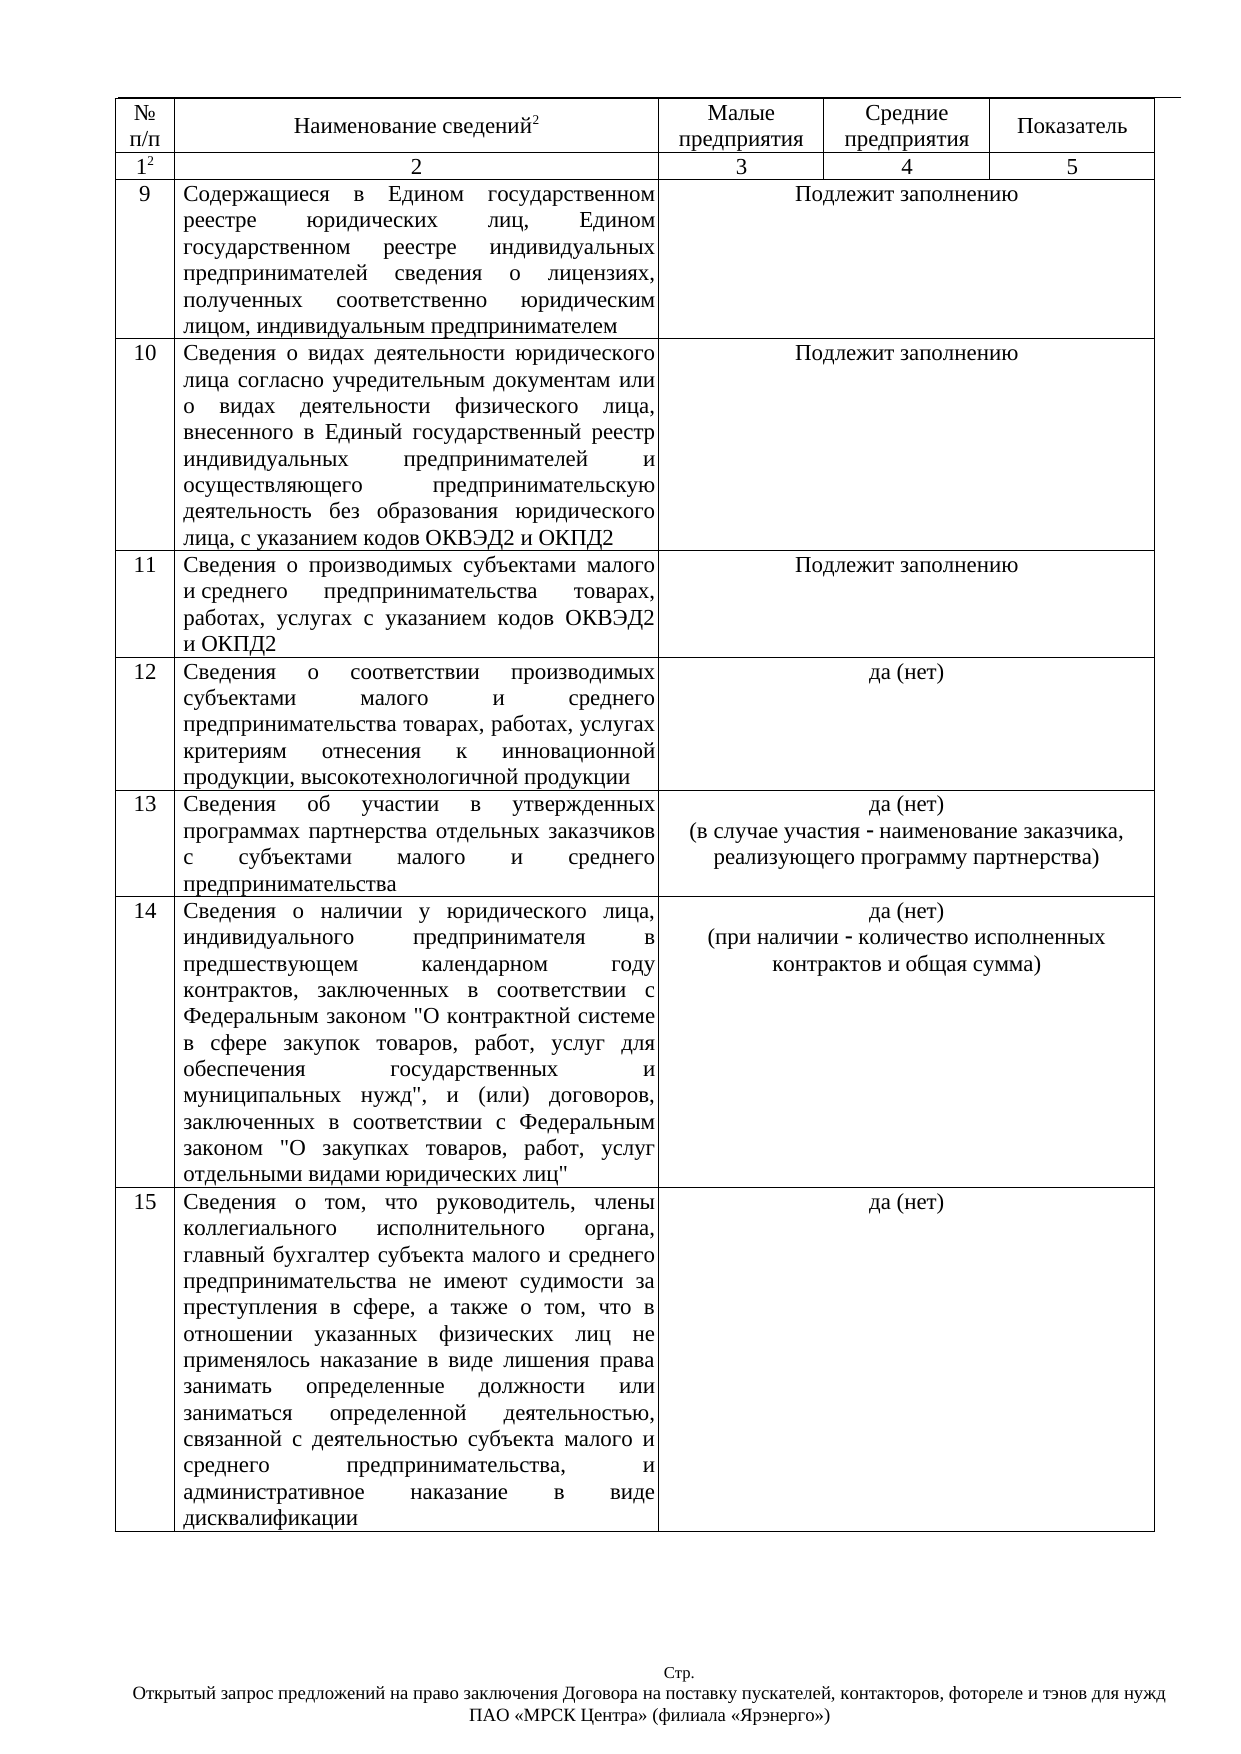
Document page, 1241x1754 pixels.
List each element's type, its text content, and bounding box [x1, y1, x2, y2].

table_cell Подлежит заполнению [659, 339, 1154, 550]
table_cell 10 [116, 339, 174, 550]
table_cell 13 [116, 791, 174, 896]
table_cell 12 [116, 658, 174, 789]
table_cell 15 [116, 1188, 174, 1531]
table_cell Подлежит заполнению [659, 551, 1154, 657]
table_cell 4 [824, 153, 989, 179]
table_cell 2 [175, 153, 658, 179]
table_cell да (нет) [659, 658, 1154, 789]
table_cell да (нет) (в случае участия наименование заказчика, реализующего программу партнерства) [659, 791, 1154, 896]
table_header Малые предприятия [659, 99, 823, 152]
table_cell Сведения о соответствии производимых субъектами малого и среднего предпринимательства товарах, работах, услугах критериям отнесения к инновационной продукции, высокотехнологичной продукции [175, 658, 658, 789]
table_cell 11 [116, 551, 174, 657]
table_cell 3 [659, 153, 823, 179]
table_cell Сведения о том, что руководитель, члены коллегиального исполнительного органа, главный бухгалтер субъекта малого и среднего предпринимательства не имеют судимости за преступления в сфере, а также о том, что в отношении указанных физических лиц не применялось наказание в виде лишения права занимать определенные должности или заниматься определенной деятельностью, связанной с деятельностью субъекта малого и среднего предпринимательства, и административное наказание в виде дисквалификации [175, 1188, 658, 1531]
table_cell да (нет) (при наличии количество исполненных контрактов и общая сумма) [659, 897, 1154, 1187]
table_cell 9 [116, 180, 174, 338]
table_cell Содержащиеся в Едином государственном реестре юридических лиц, Едином государственном реестре индивидуальных предпринимателей сведения о лицензиях, полученных соответственно юридическим лицом, индивидуальным предпринимателем [175, 180, 658, 338]
table_header Средние предприятия [824, 99, 989, 152]
table_cell Сведения о производимых субъектами малого и среднего предпринимательства товарах, работах, услугах с указанием кодов ОКВЭД2 и ОКПД2 [175, 551, 658, 657]
table_cell да (нет) [659, 1188, 1154, 1531]
table_cell 14 [116, 897, 174, 1187]
table_cell Сведения о видах деятельности юридического лица согласно учредительным документам или о видах деятельности физического лица, внесенного в Единый государственный реестр индивидуальных предпринимателей и осуществляющего предпринимательскую деятельность без образования юридического лица, с указанием кодов ОКВЭД2 и ОКПД2 [175, 339, 658, 550]
table_cell Подлежит заполнению [659, 180, 1154, 338]
table_cell 5 [990, 153, 1154, 179]
table_cell Сведения об участии в утвержденных программах партнерства отдельных заказчиков с субъектами малого и среднего предпринимательства [175, 791, 658, 896]
table_header Наименование сведений2 [175, 99, 658, 152]
table_cell Сведения о наличии у юридического лица, индивидуального предпринимателя в предшествующем календарном году контрактов, заключенных в соответствии с Федеральным законом "О контрактной системе в сфере закупок товаров, работ, услуг для обеспечения государственных и муниципальных нужд", и (или) договоров, заключенных в соответствии с Федеральным законом "О закупках товаров, работ, услуг отдельными видами юридических лиц" [175, 897, 658, 1187]
table_header Показатель [990, 99, 1154, 152]
table_header № п/п [116, 99, 174, 152]
table_cell 12 [116, 153, 174, 179]
